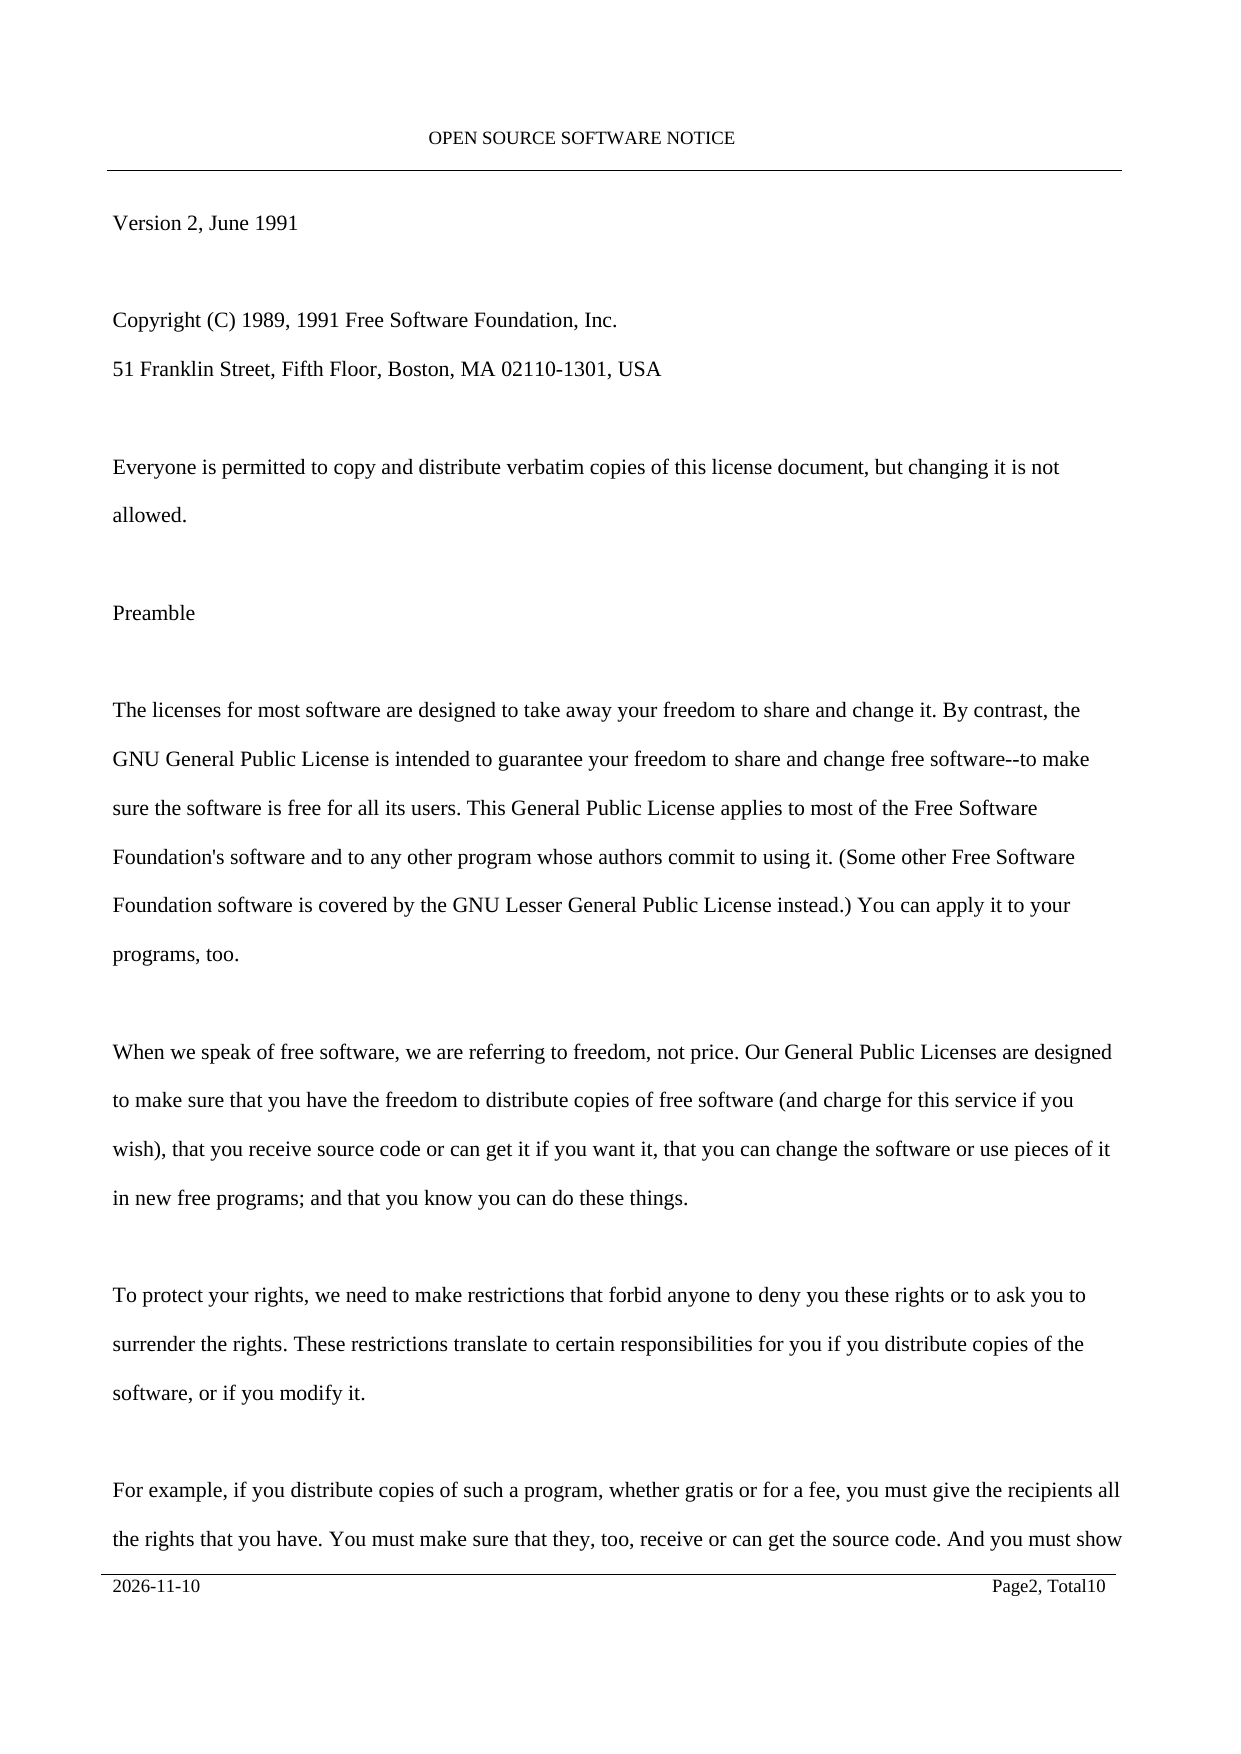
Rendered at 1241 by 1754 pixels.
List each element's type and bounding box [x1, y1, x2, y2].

text [112, 206, 1128, 1555]
